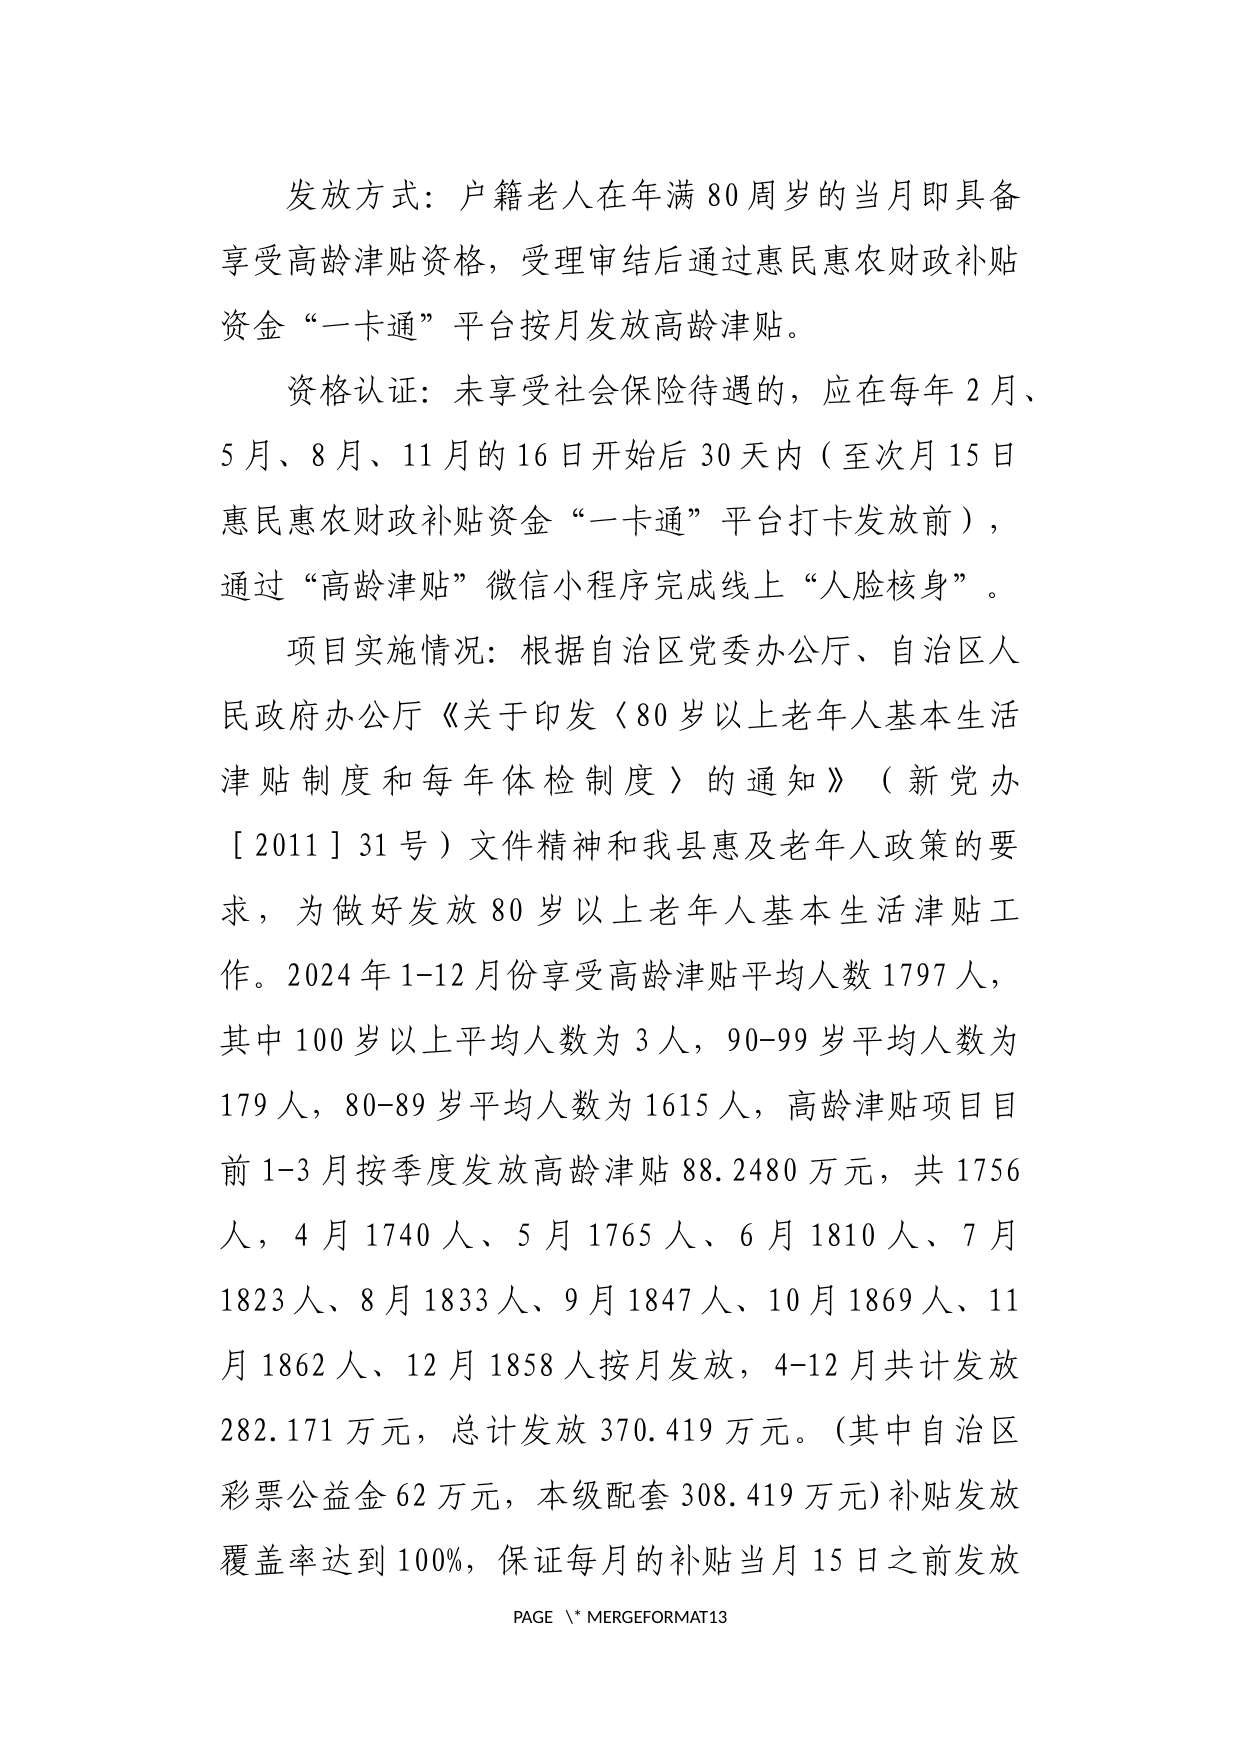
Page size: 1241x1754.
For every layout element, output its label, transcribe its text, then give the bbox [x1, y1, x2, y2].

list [218, 616, 1022, 1591]
text 发放方式：户籍老人在年满80周岁的当月即具备享受高龄津贴资格，受理审结后通过惠民惠农财政补贴资金“一卡通”平台按月发放高龄津贴。 [218, 161, 1022, 356]
text 资格认证：未享受社会保险待遇的，应在每年2月、5月、8月、11月的16日开始后30天内（至次月15日惠民惠农财政补贴资金“一卡通”平台打卡发放前），通过“高龄津贴”微信小程序完成线上“人脸核身”。 [218, 356, 1022, 616]
